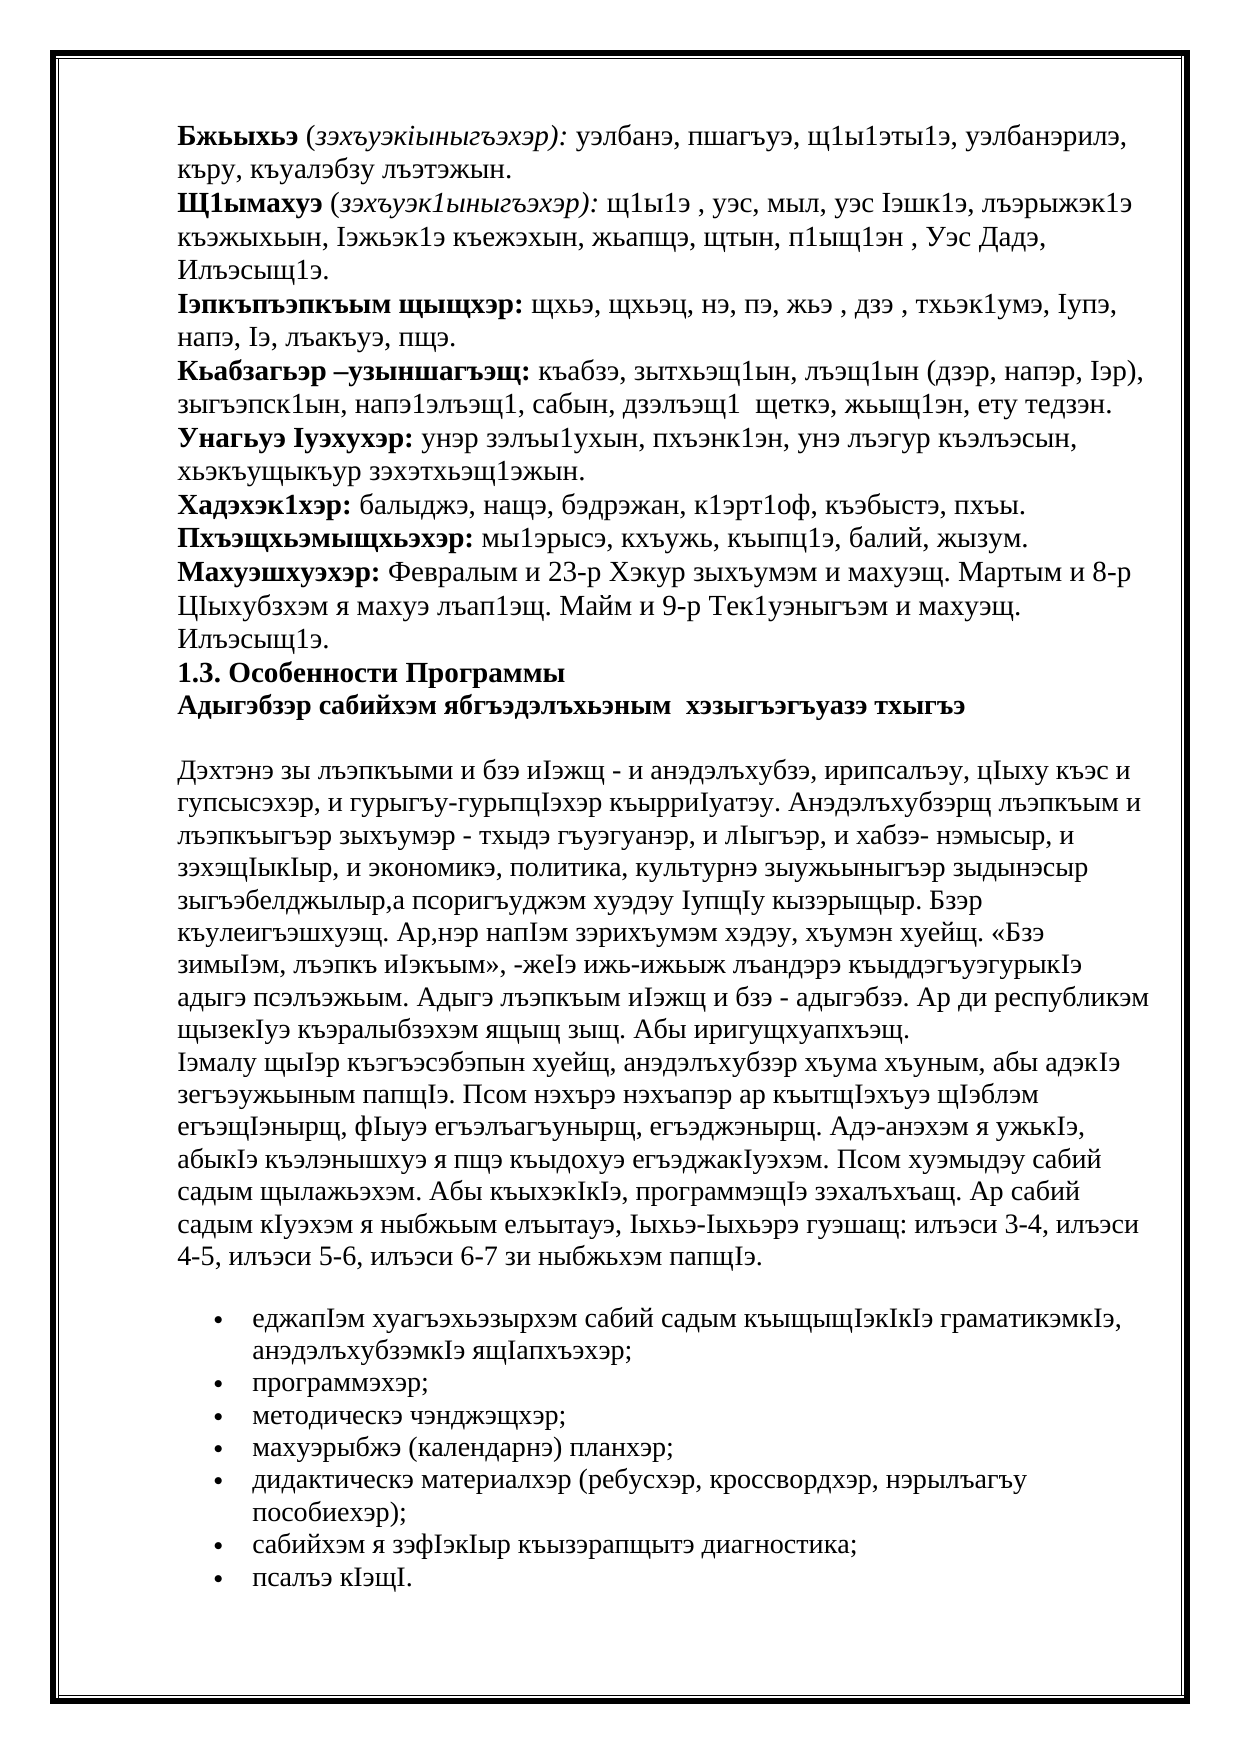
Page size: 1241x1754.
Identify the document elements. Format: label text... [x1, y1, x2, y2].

list еджапIэм хуагъэхьэзырхэм сабий садым къыщыщIэкIкIэ граматикэмкIэ, анэдэлъхубзэмкIэ ящIапхъэхэр; [214, 1301, 1152, 1365]
text Щ1ымахуэ (зэхъуэк1ыныгъэхэр): щ1ы1э , уэс, мыл, уэс Іэшк1э, лъэрыжэк1э къэжыхьын, Іэжьэк1э къежэхын, жьапщэ, щтын, п1ыщ1эн , Уэс Дадэ, Илъэсыщ1э. [177, 185, 1152, 286]
list псалъэ кIэщI. [214, 1560, 1152, 1592]
list методическэ чэнджэщхэр; [214, 1398, 1152, 1430]
text Унагьуэ Іуэхухэр: унэр зэлъы1ухын, пхъэнк1эн, унэ лъэгур къэлъэсын, хьэкъущыкъур зэхэтхьэщ1эжын. Хадэхэк1хэр: балыджэ, нащэ, бэдрэжан, к1эрт1оф, къэбыстэ, пхъы. Пхъэщхьэмыщхьэхэр: мы1эрысэ, кхъужь, къыпц1э, балий, жызум. [177, 420, 1152, 554]
text Кьабзагьэр –узыншагъэщ: къабзэ, зытхьэщ1ын, лъэщ1ын (дзэр, напэр, Іэр), зыгъэпск1ын, напэ1элъэщ1, сабын, дзэлъэщ1 щеткэ, жьыщ1эн, ету тедзэн. [177, 353, 1152, 420]
list программэхэр; [214, 1365, 1152, 1398]
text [177, 118, 1152, 185]
list сабийхэм я зэфIэкIыр къызэрапщытэ диагностика; [214, 1527, 1152, 1560]
list дидактическэ материалхэр (ребусхэр, кроссвордхэр, нэрылъагъу пособиехэр); [214, 1463, 1152, 1527]
text Махуэшхуэхэр: Февралым и 23-р Хэкур зыхъумэм и махуэщ. Мартым и 8-р ЦІыхубзхэм я махуэ лъап1эщ. Майм и 9-р Тек1уэныгъэм и махуэщ. Илъэсыщ1э. [177, 554, 1152, 655]
text Іэпкъпъэпкъым щыщхэр: щхьэ, щхьэц, нэ, пэ, жьэ , дзэ , тхьэк1умэ, Іупэ, напэ, Іэ, лъакъуэ, пщэ. [177, 286, 1152, 353]
list махуэрыбжэ (календарнэ) планхэр; [214, 1430, 1152, 1463]
text Адыгэбзэр сабийхэм ябгъэдэлъхьэным хэзыгъэгъуазэ тхыгъэ Дэхтэнэ зы лъэпкъыми и бзэ иIэжщ - и анэдэлъхубзэ, ирипсалъэу, цIыху къэс и гупсысэхэр, и гурыгъу-гурьпцIэхэр къырриIуатэу. Анэдэлъхубзэрщ лъэпкъым и лъэпкъыгъэр зыхъумэр - тхыдэ гъуэгуанэр, и лIыгъэр, и хабзэ- нэмысыр, и зэхэщIыкIыр, и экономикэ, политика, культурнэ зыужьыныгъэр зыдынэсыр зыгъэбелджылыр,а псоригъуджэм хуэдэу IупщIу кызэрыщыр. Бзэр къулеигъэшхуэщ. Ар,нэр напIэм зэрихъумэм хэдэу, хъумэн хуейщ. «Бзэ зимыIэм, лъэпкъ иIэкъым», -жеIэ ижь-ижьыж лъандэрэ къыддэгъуэгурыкIэ адыгэ псэлъэжьым. Адыгэ лъэпкъым иIэжщ и бзэ - адыгэбзэ. Ар ди республикэм щызекIуэ къэралыбзэхэм ящыщ зыщ. Абы иригущхуапхъэщ. Iэмалу щыIэр къэгъэсэбэпын хуейщ, анэдэлъхубзэр хъума хъуным, абы адэкIэ зегъэужьыным папщIэ. Псом нэхърэ нэхъапэр ар къытщIэхъуэ щIэблэм егъэщIэнырщ, фIыуэ егъэлъагъунырщ, егъэджэнырщ. Адэ-анэхэм я ужькIэ, абыкIэ къэлэнышхуэ я пщэ къыдохуэ егъэджакIуэхэм. Псом хуэмыдэу сабий садым щылажьэхэм. Абы къыхэкIкIэ, программэщIэ зэхалъхъащ. Ар сабий садым кIуэхэм я ныбжьым елъытауэ, Iыхьэ-Iыхьэрэ гуэшащ: илъэси 3-4, илъэси 4-5, илъэси 5-6, илъэси 6-7 зи ныбжьхэм папщIэ. [177, 688, 1152, 1271]
text 1.3. Особенности Программы [177, 655, 1152, 688]
